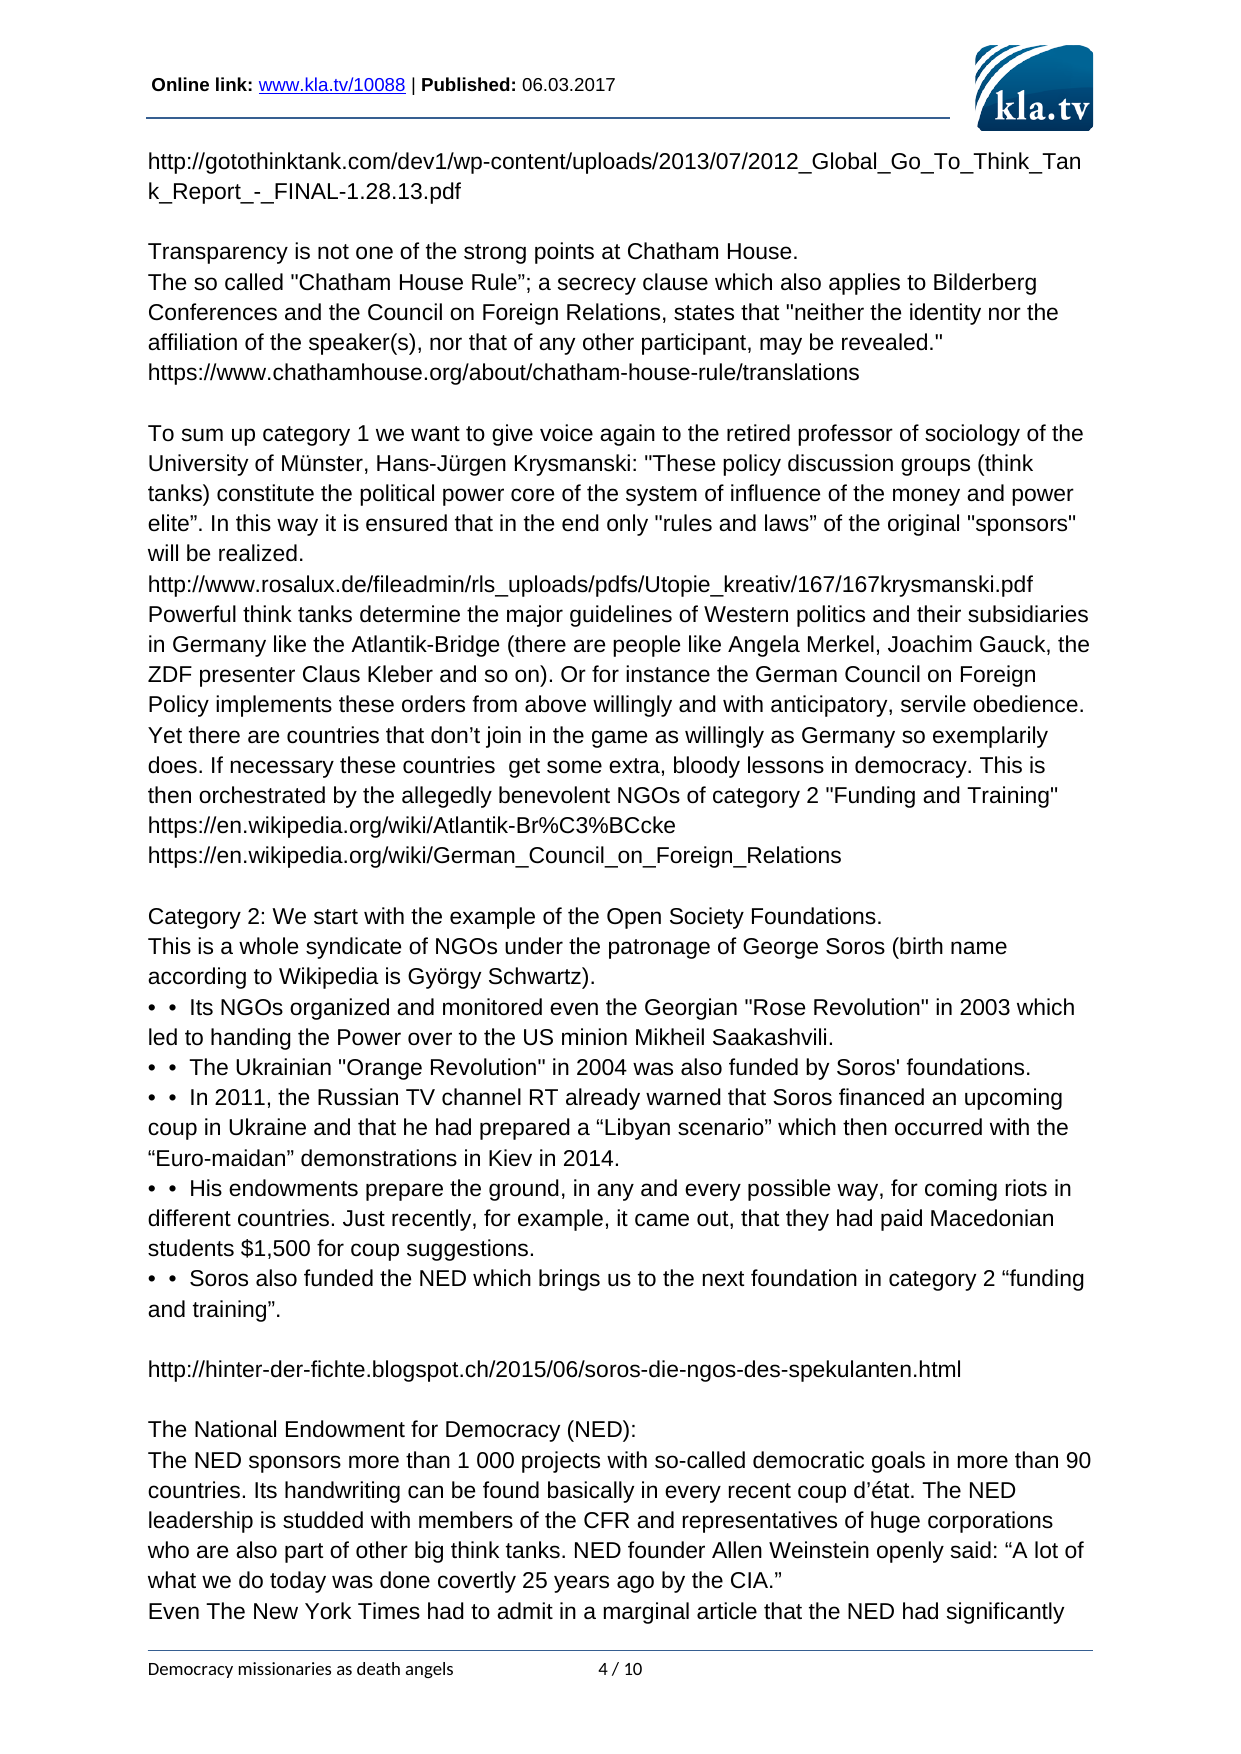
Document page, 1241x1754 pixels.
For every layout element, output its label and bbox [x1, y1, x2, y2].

text [148, 148, 1093, 1624]
